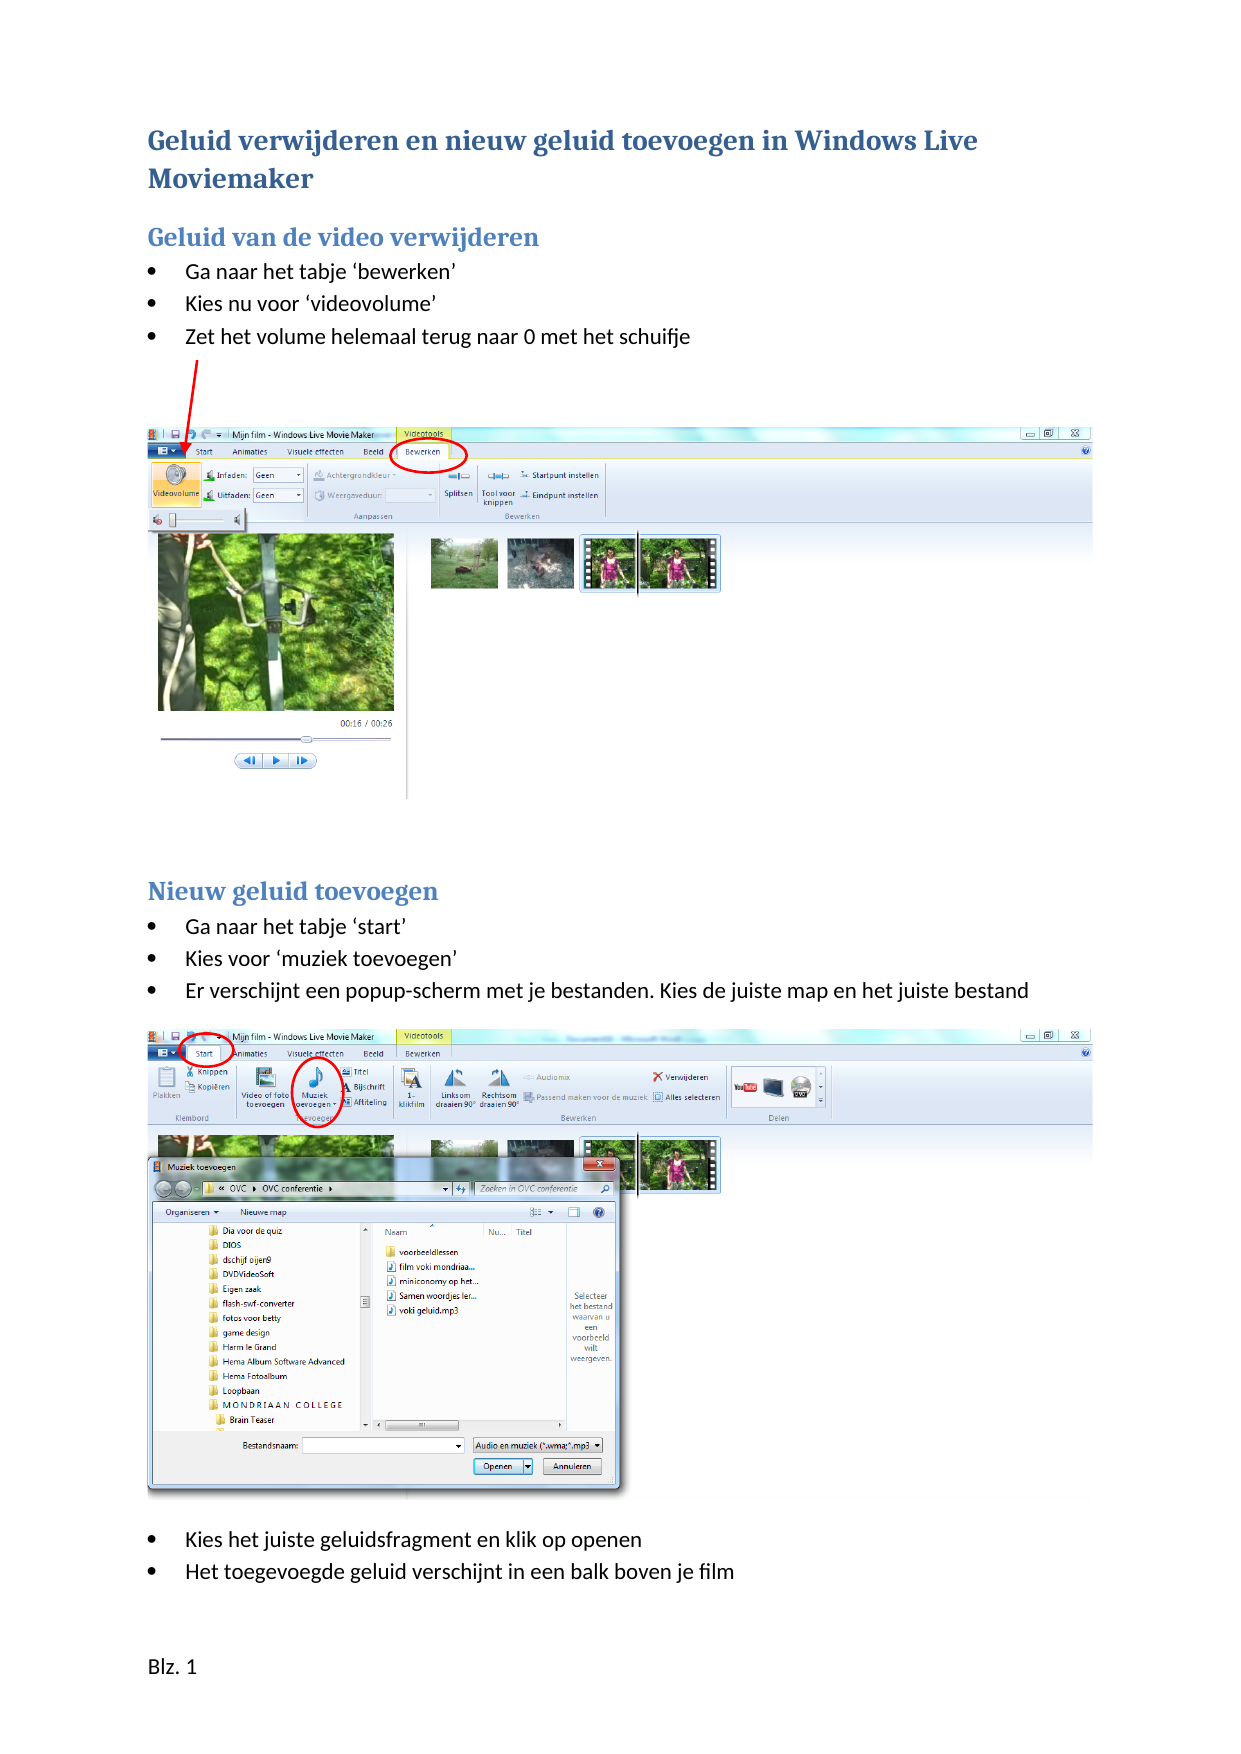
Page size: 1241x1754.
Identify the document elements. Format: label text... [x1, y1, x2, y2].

list Kies het juiste geluidsfragment en klik op openen [148, 1525, 1093, 1553]
list Zet het volume helemaal terug naar 0 met het schuifje [148, 322, 1093, 350]
list Ga naar het tabje ‘bewerken’ [148, 257, 1093, 285]
picture [147, 1029, 1093, 1500]
picture [147, 427, 1093, 799]
list Er verschijnt een popup-scherm met je bestanden. Kies de juiste map en het juiste bestand [148, 976, 1093, 1004]
subtitle Geluid van de video verwijderen [148, 222, 1093, 253]
list Kies voor ‘muziek toevoegen’ [148, 944, 1093, 972]
list Ga naar het tabje ‘start’ [148, 912, 1093, 940]
list Het toegevoegde geluid verschijnt in een balk boven je film [148, 1557, 1093, 1585]
subtitle Nieuw geluid toevoegen [148, 876, 1093, 907]
list Kies nu voor ‘videovolume’ [148, 289, 1093, 318]
